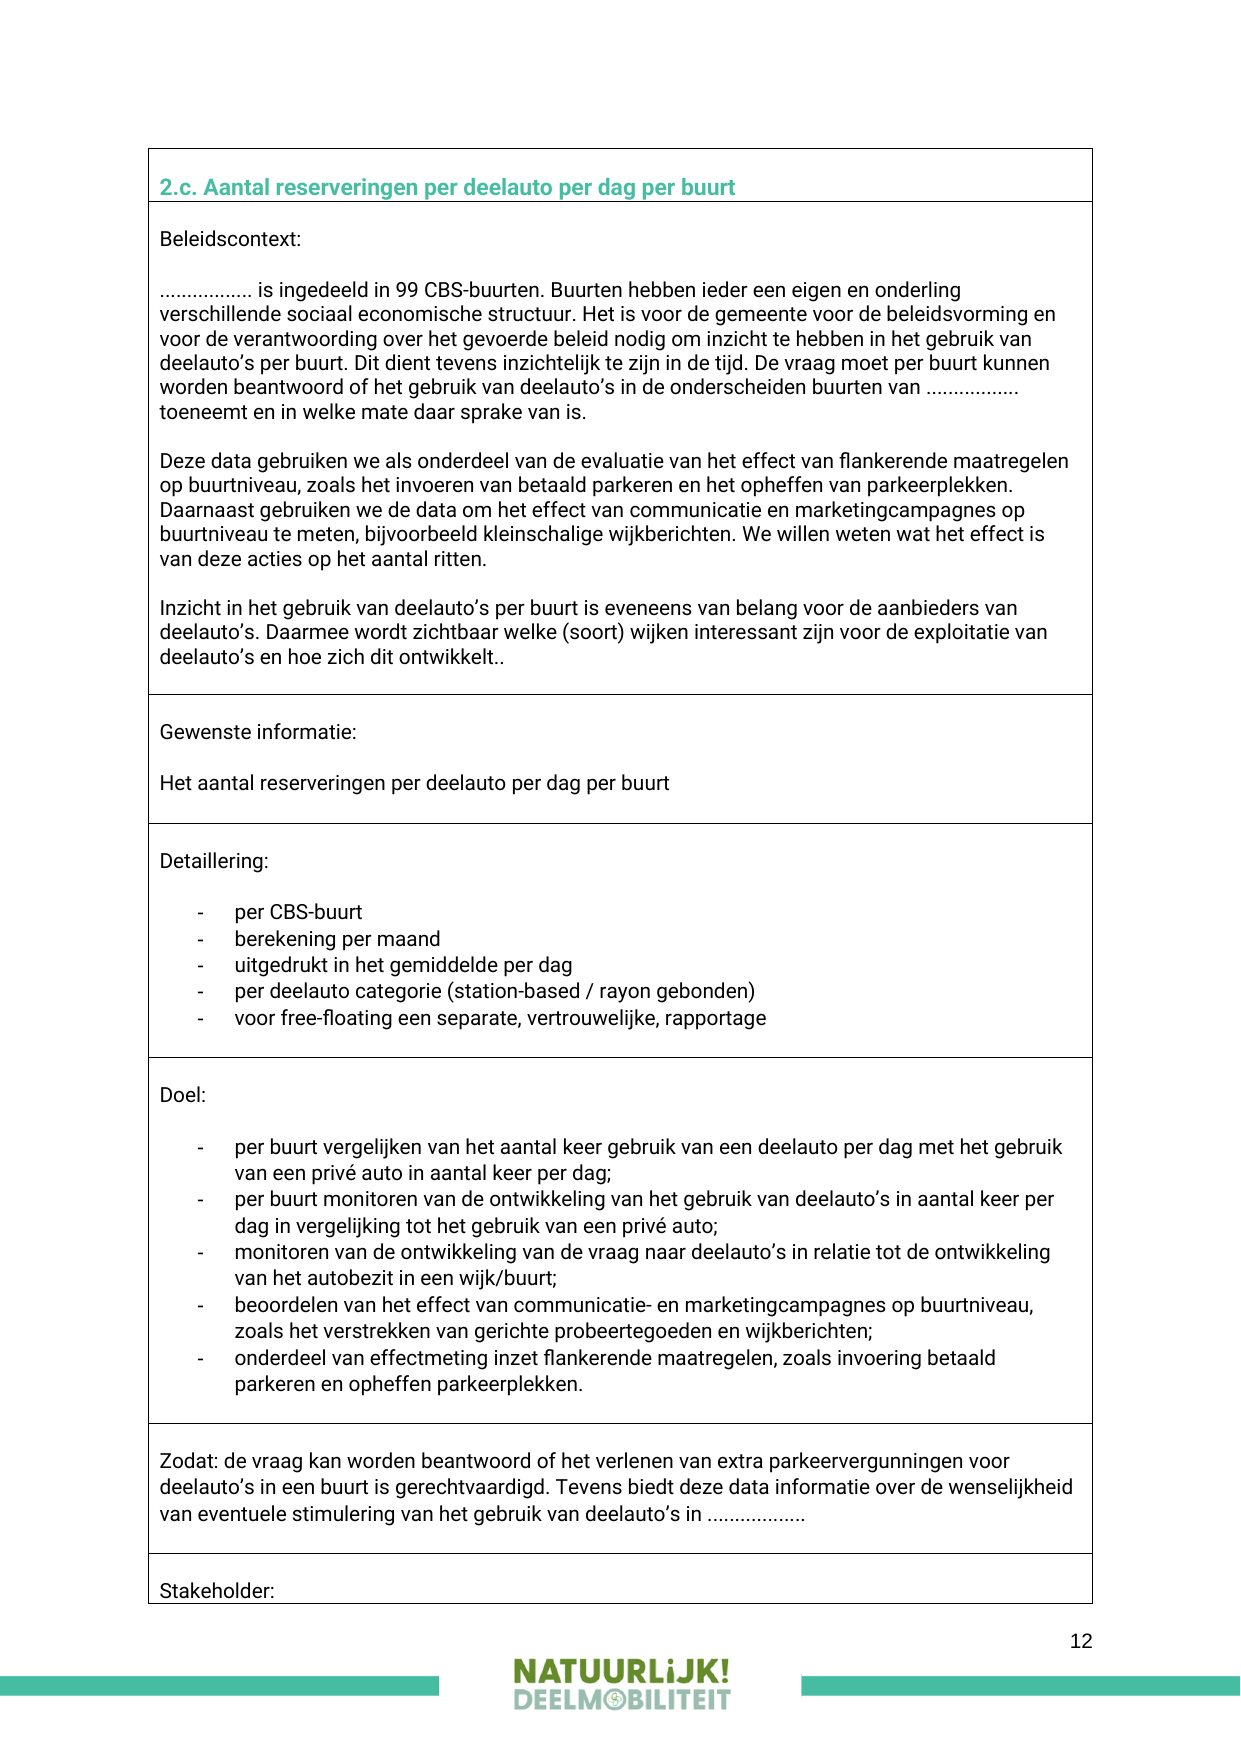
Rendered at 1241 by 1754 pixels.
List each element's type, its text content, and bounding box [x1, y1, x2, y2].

table_cell Gewenste informatie: Het aantal reserveringen per deelauto per dag per buurt [149, 695, 1092, 823]
table_cell Doel: per buurt vergelijken van het aantal keer gebruik van een deelauto per dag met het gebruik van een privé auto in aantal keer per dag; per buurt monitoren van de ontwikkeling van het gebruik van deelauto’s in aantal keer per dag in vergelijking tot het gebruik van een privé auto; monitoren van de ontwikkeling van de vraag naar deelauto’s in relatie tot de ontwikkeling van het autobezit in een wijk/buurt; beoordelen van het effect van communicatie- en marketingcampagnes op buurtniveau, zoals het verstrekken van gerichte probeertegoeden en wijkberichten; onderdeel van effectmeting inzet flankerende maatregelen, zoals invoering betaald parkeren en opheffen parkeerplekken. [149, 1058, 1092, 1423]
picture [0, 1646, 1241, 1722]
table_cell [149, 1554, 1092, 1603]
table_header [149, 149, 1092, 201]
table_cell Beleidscontext: ................. is ingedeeld in 99 CBS-buurten. Buurten hebben ieder een eigen en onderling verschillende sociaal economische structuur. Het is voor de gemeente voor de beleidsvorming en voor de verantwoording over het gevoerde beleid nodig om inzicht te hebben in het gebruik van deelauto’s per buurt. Dit dient tevens inzichtelijk te zijn in de tijd. De vraag moet per buurt kunnen worden beantwoord of het gebruik van deelauto’s in de onderscheiden buurten van ................. toeneemt en in welke mate daar sprake van is. Deze data gebruiken we als onderdeel van de evaluatie van het effect van flankerende maatregelen op buurtniveau, zoals het invoeren van betaald parkeren en het opheffen van parkeerplekken. Daarnaast gebruiken we de data om het effect van communicatie en marketingcampagnes op buurtniveau te meten, bijvoorbeeld kleinschalige wijkberichten. We willen weten wat het effect is van deze acties op het aantal ritten. Inzicht in het gebruik van deelauto’s per buurt is eveneens van belang voor de aanbieders van deelauto’s. Daarmee wordt zichtbaar welke (soort) wijken interessant zijn voor de exploitatie van deelauto’s en hoe zich dit ontwikkelt.. [149, 202, 1092, 694]
table_cell Zodat: de vraag kan worden beantwoord of het verlenen van extra parkeervergunningen voor deelauto’s in een buurt is gerechtvaardigd. Tevens biedt deze data informatie over de wenselijkheid van eventuele stimulering van het gebruik van deelauto’s in .................. [149, 1424, 1092, 1553]
table_cell Detaillering: per CBS-buurt berekening per maand uitgedrukt in het gemiddelde per dag per deelauto categorie (station-based / rayon gebonden) voor free-floating een separate, vertrouwelijke, rapportage [149, 824, 1092, 1057]
